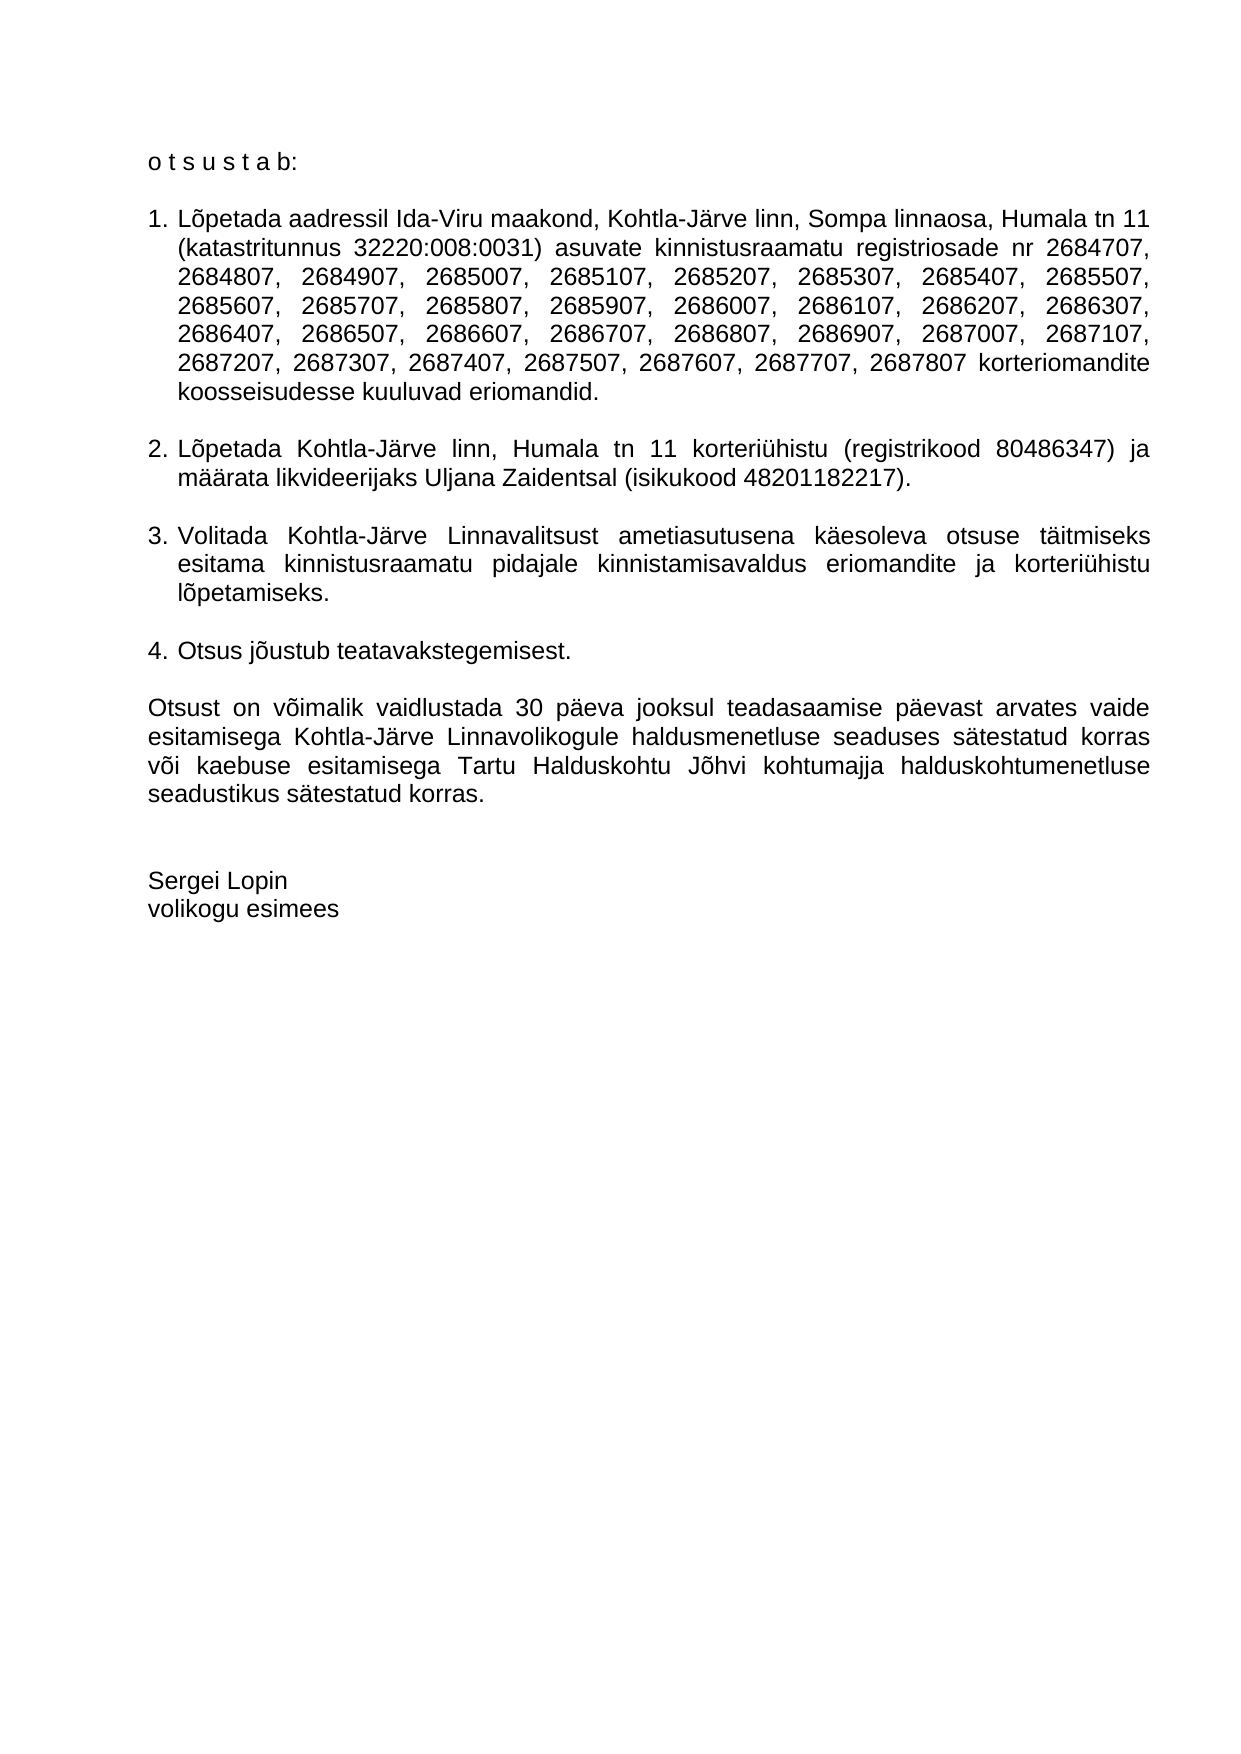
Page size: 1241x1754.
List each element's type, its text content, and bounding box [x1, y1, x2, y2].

text volikogu esimees [148, 894, 1205, 923]
text Sergei Lopin [148, 866, 1205, 894]
text o t s u s t a b: [148, 147, 1152, 176]
list Lõpetada Kohtla-Järve linn, Humala tn 11 korteriühistu (registrikood 80486347) ja määrata likvideerijaks Uljana Zaidentsal (isikukood 48201182217). [148, 434, 1152, 492]
list Volitada Kohtla-Järve Linnavalitsust ametiasutusena käesoleva otsuse täitmiseks esitama kinnistusraamatu pidajale kinnistamisavaldus eriomandite ja korteriühistu lõpetamiseks. [148, 521, 1152, 607]
list Lõpetada aadressil Ida-Viru maakond, Kohtla-Järve linn, Sompa linnaosa, Humala tn 11 (katastritunnus 32220:008:0031) asuvate kinnistusraamatu registriosade nr 2684707, 2684807, 2684907, 2685007, 2685107, 2685207, 2685307, 2685407, 2685507, 2685607, 2685707, 2685807, 2685907, 2686007, 2686107, 2686207, 2686307, 2686407, 2686507, 2686607, 2686707, 2686807, 2686907, 2687007, 2687107, 2687207, 2687307, 2687407, 2687507, 2687607, 2687707, 2687807 korteriomandite koosseisudesse kuuluvad eriomandid. [148, 204, 1152, 406]
text Otsust on võimalik vaidlustada 30 päeva jooksul teadasaamise päevast arvates vaide esitamisega Kohtla-Järve Linnavolikogule haldusmenetluse seaduses sätestatud korras või kaebuse esitamisega Tartu Halduskohtu Jõhvi kohtumajja halduskohtumenetluse seadustikus sätestatud korras. [148, 693, 1152, 808]
list Otsus jõustub teatavakstegemisest. [148, 636, 1205, 664]
